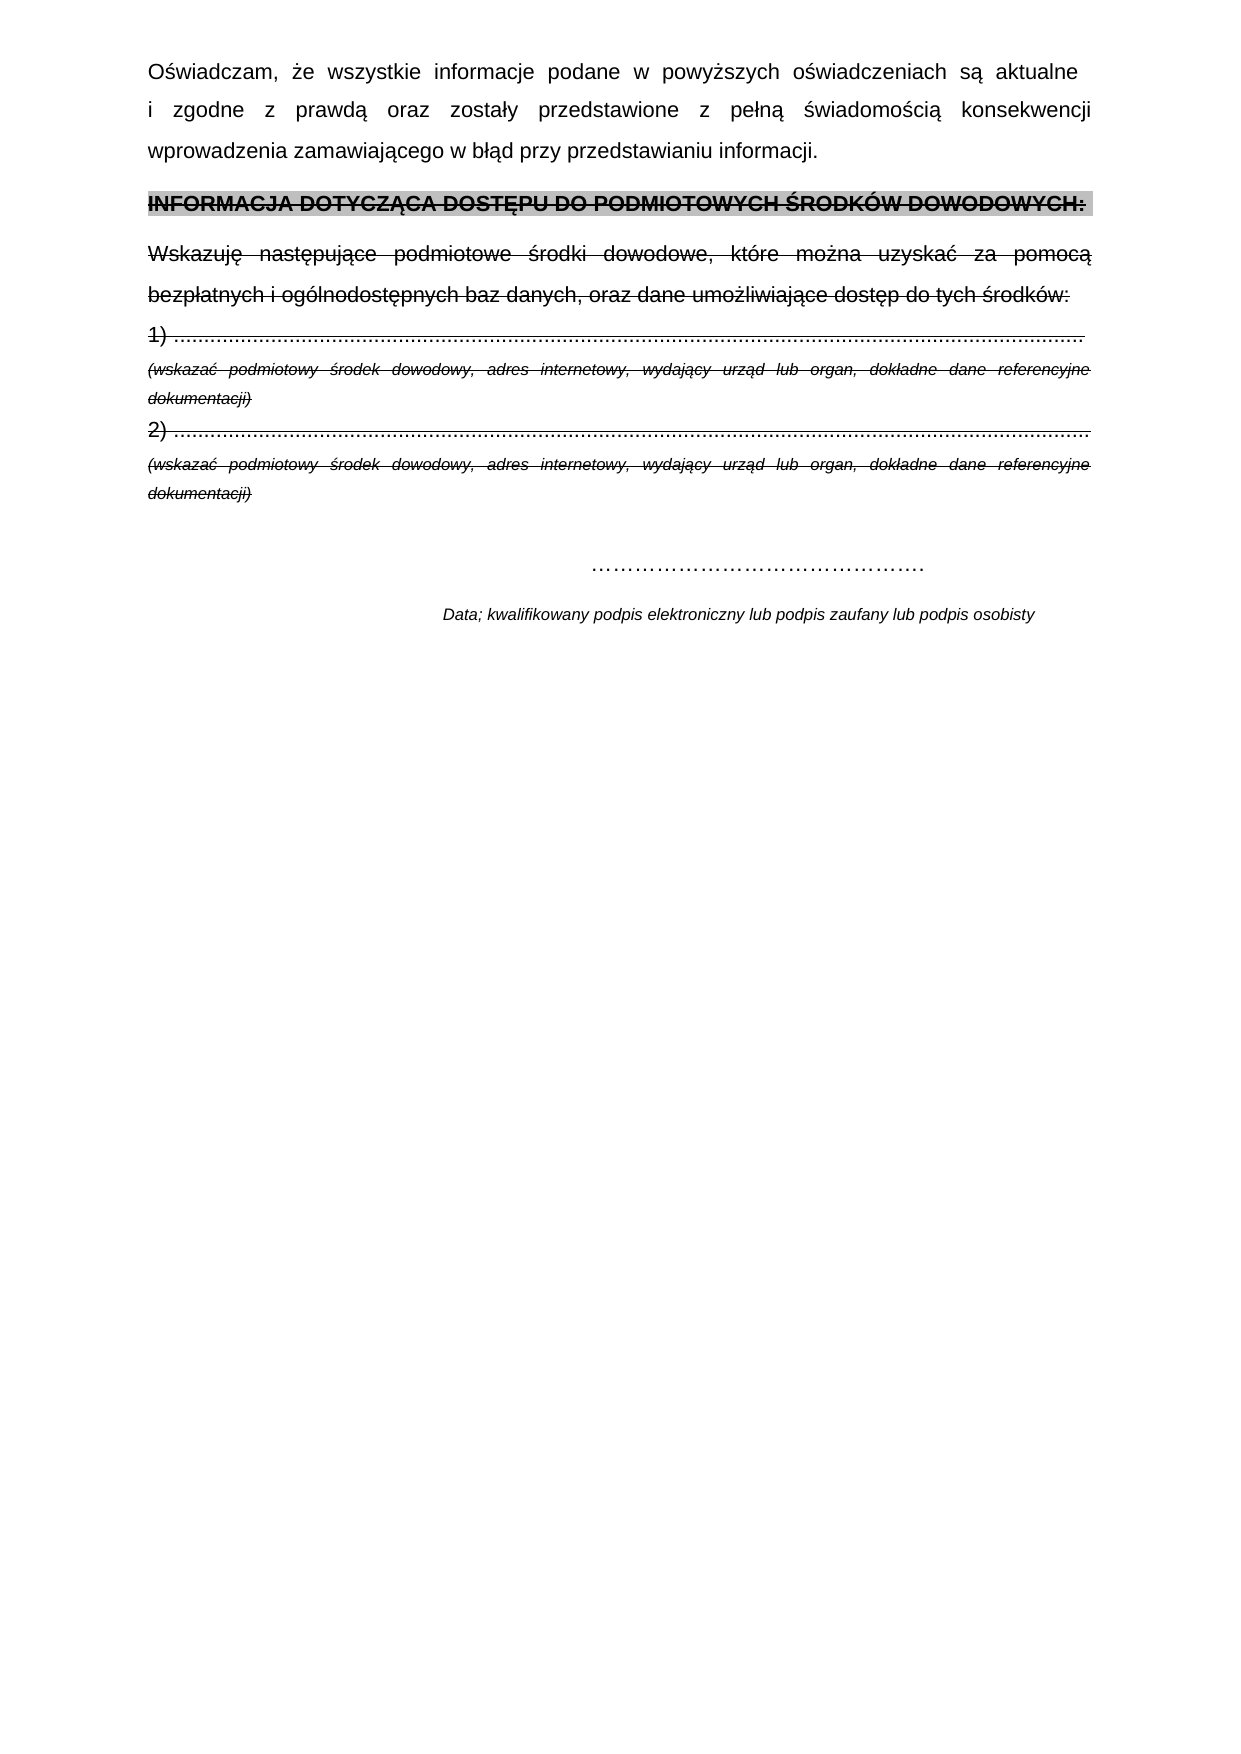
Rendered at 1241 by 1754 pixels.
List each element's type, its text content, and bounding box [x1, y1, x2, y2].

text ………………………………………. [148, 551, 1093, 576]
text Data; kwalifikowany podpis elektroniczny lub podpis zaufany lub podpis osobisty [148, 605, 1093, 624]
text Wskazuję następujące podmiotowe środki dowodowe, które można uzyskać za pomocą bezpłatnych i ogólnodostępnych baz danych, oraz dane umożliwiające dostęp do tych środków: [148, 241, 1093, 308]
text 1) ...................................................................................................................................................... [148, 322, 1093, 347]
text Oświadczam, że wszystkie informacje podane w powyższych oświadczeniach są aktualne i zgodne z prawdą oraz zostały przedstawione z pełną świadomością konsekwencji wprowadzenia zamawiającego w błąd przy przedstawianiu informacji. [148, 59, 1093, 164]
text (wskazać podmiotowy środek dowodowy, adres internetowy, wydający urząd lub organ, dokładne dane referencyjne dokumentacji) [148, 360, 1093, 408]
text INFORMACJA DOTYCZĄCA DOSTĘPU DO PODMIOTOWYCH ŚRODKÓW DOWODOWYCH: [148, 191, 1093, 216]
text 2) ....................................................................................................................................................... [148, 417, 1093, 443]
text (wskazać podmiotowy środek dowodowy, adres internetowy, wydający urząd lub organ, dokładne dane referencyjne dokumentacji) [148, 455, 1093, 503]
